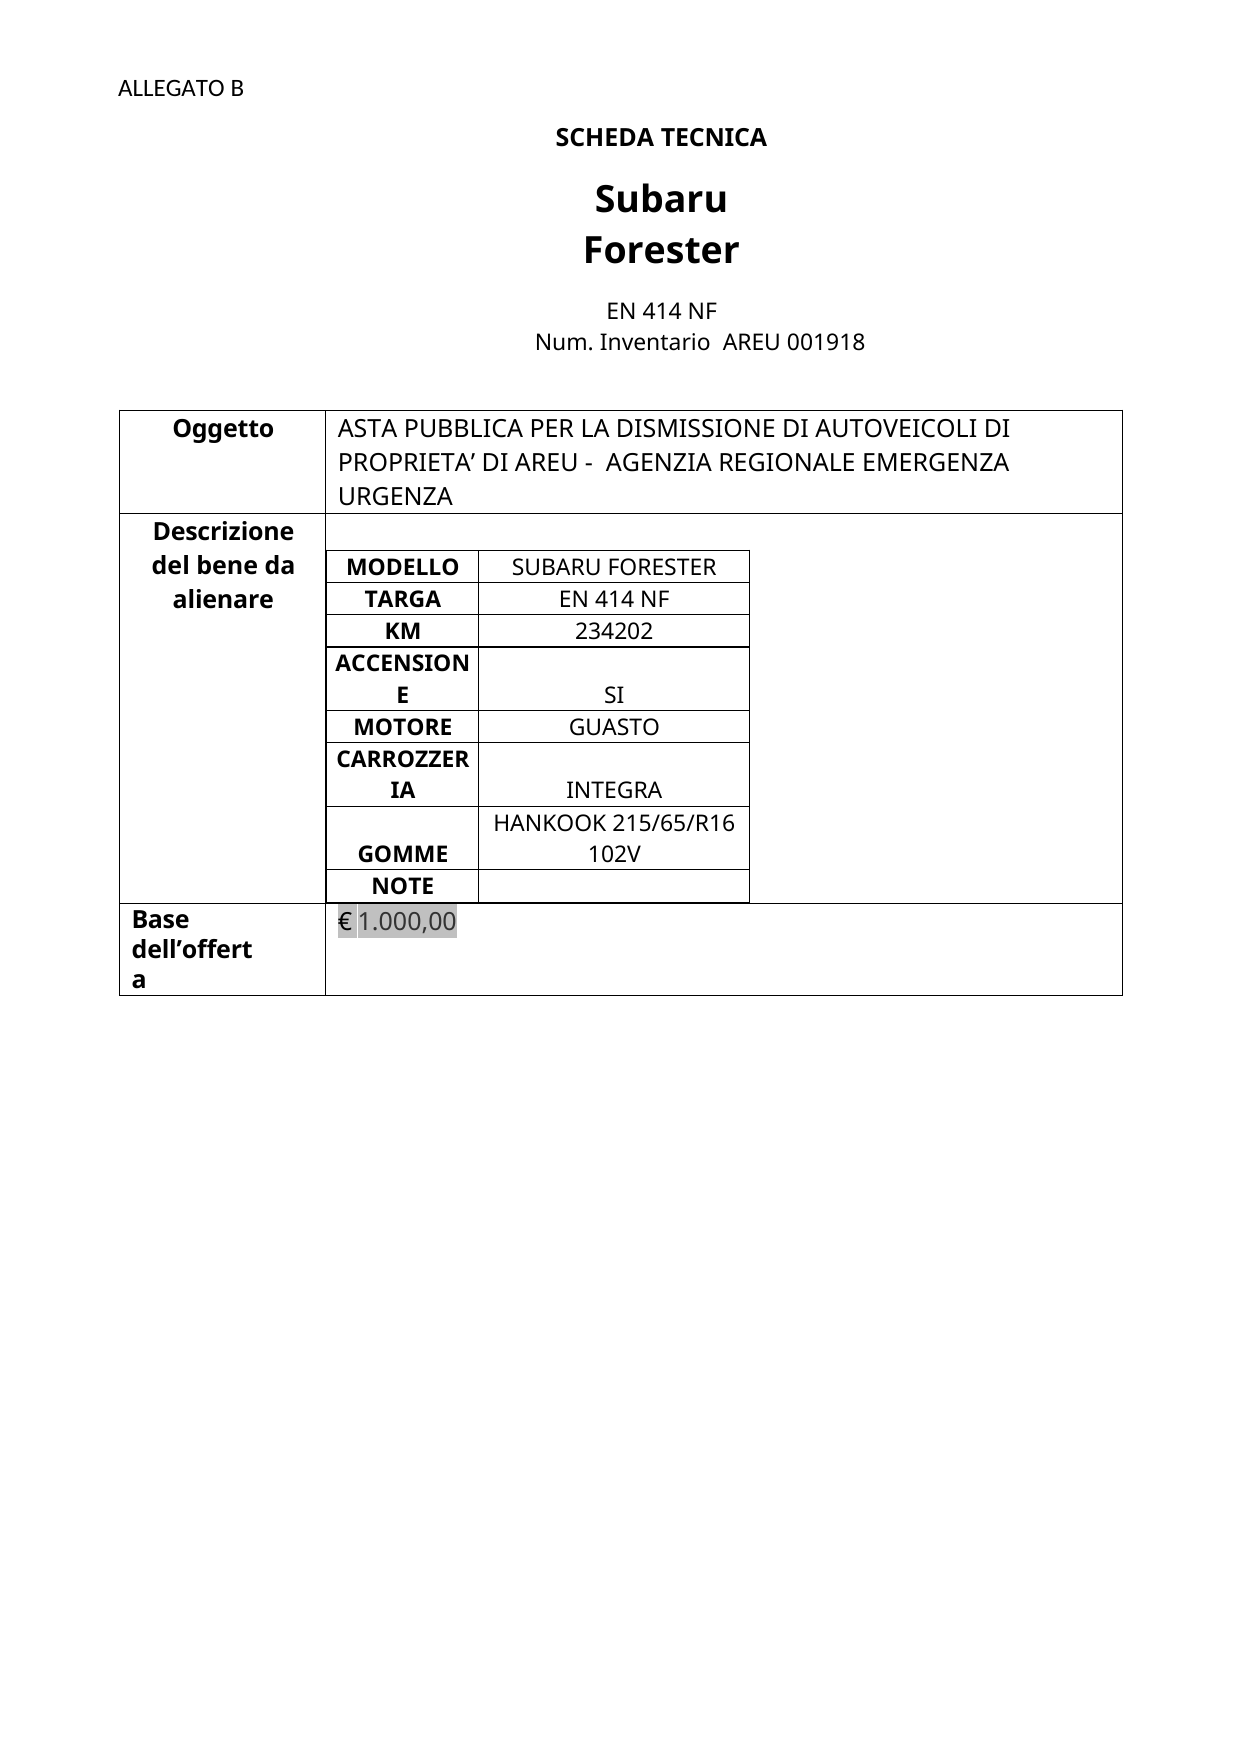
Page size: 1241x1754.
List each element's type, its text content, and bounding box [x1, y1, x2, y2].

table_cell Descrizione del bene da alienare [120, 514, 325, 903]
text Num. Inventario AREU 001918 [534, 326, 1134, 357]
table_cell € 1.000,00 [326, 904, 1122, 995]
text ALLEGATO B [118, 72, 248, 102]
text EN 414 NF [535, 295, 788, 326]
table_header ASTA PUBBLICA PER LA DISMISSIONE DI AUTOVEICOLI DI PROPRIETA’ DI AREU - AGENZIA REGIONALE EMERGENZA URGENZA [326, 411, 1122, 513]
title Subaru Forester [534, 172, 788, 274]
text SCHEDA TECNICA [534, 119, 788, 153]
table_header Oggetto [120, 411, 325, 513]
table_cell [326, 514, 1122, 903]
table_cell Base dell’offerta [120, 904, 325, 995]
